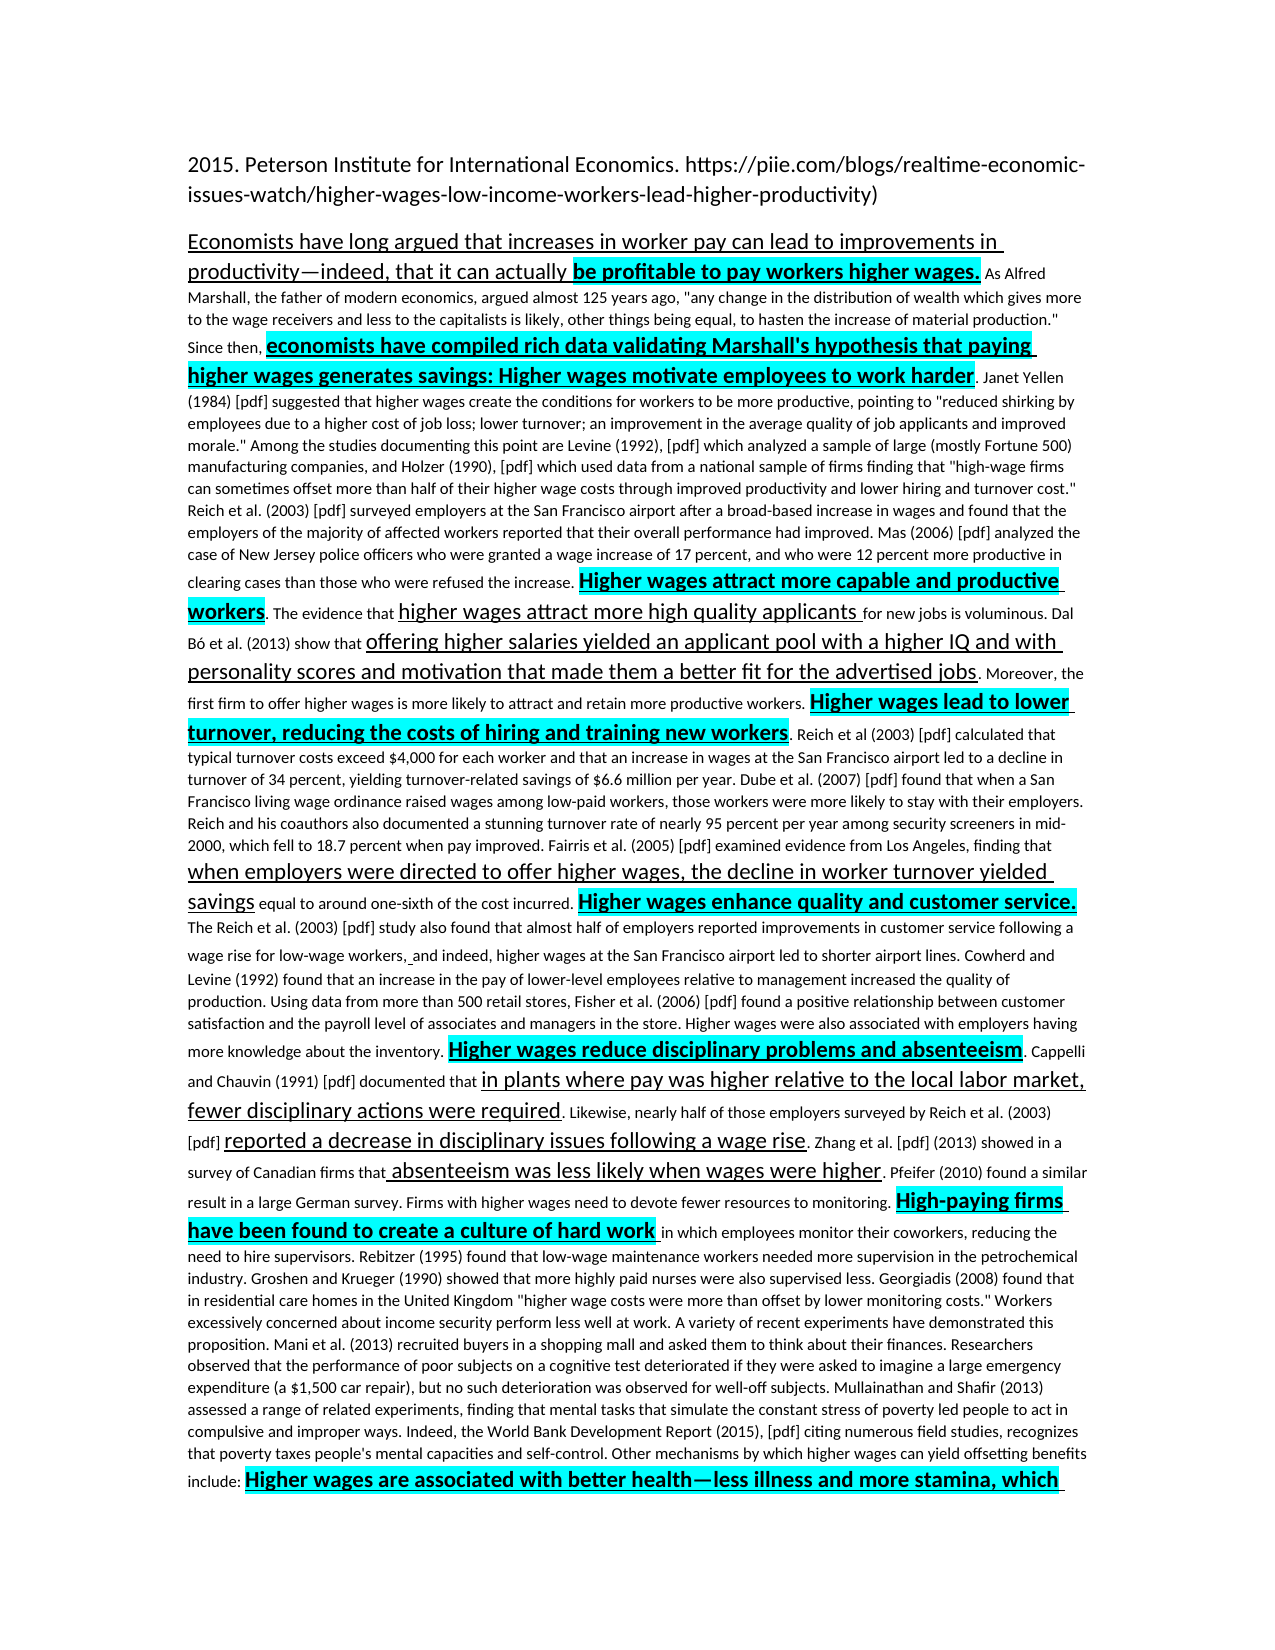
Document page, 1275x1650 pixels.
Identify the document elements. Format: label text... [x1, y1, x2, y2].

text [187, 150, 1087, 208]
